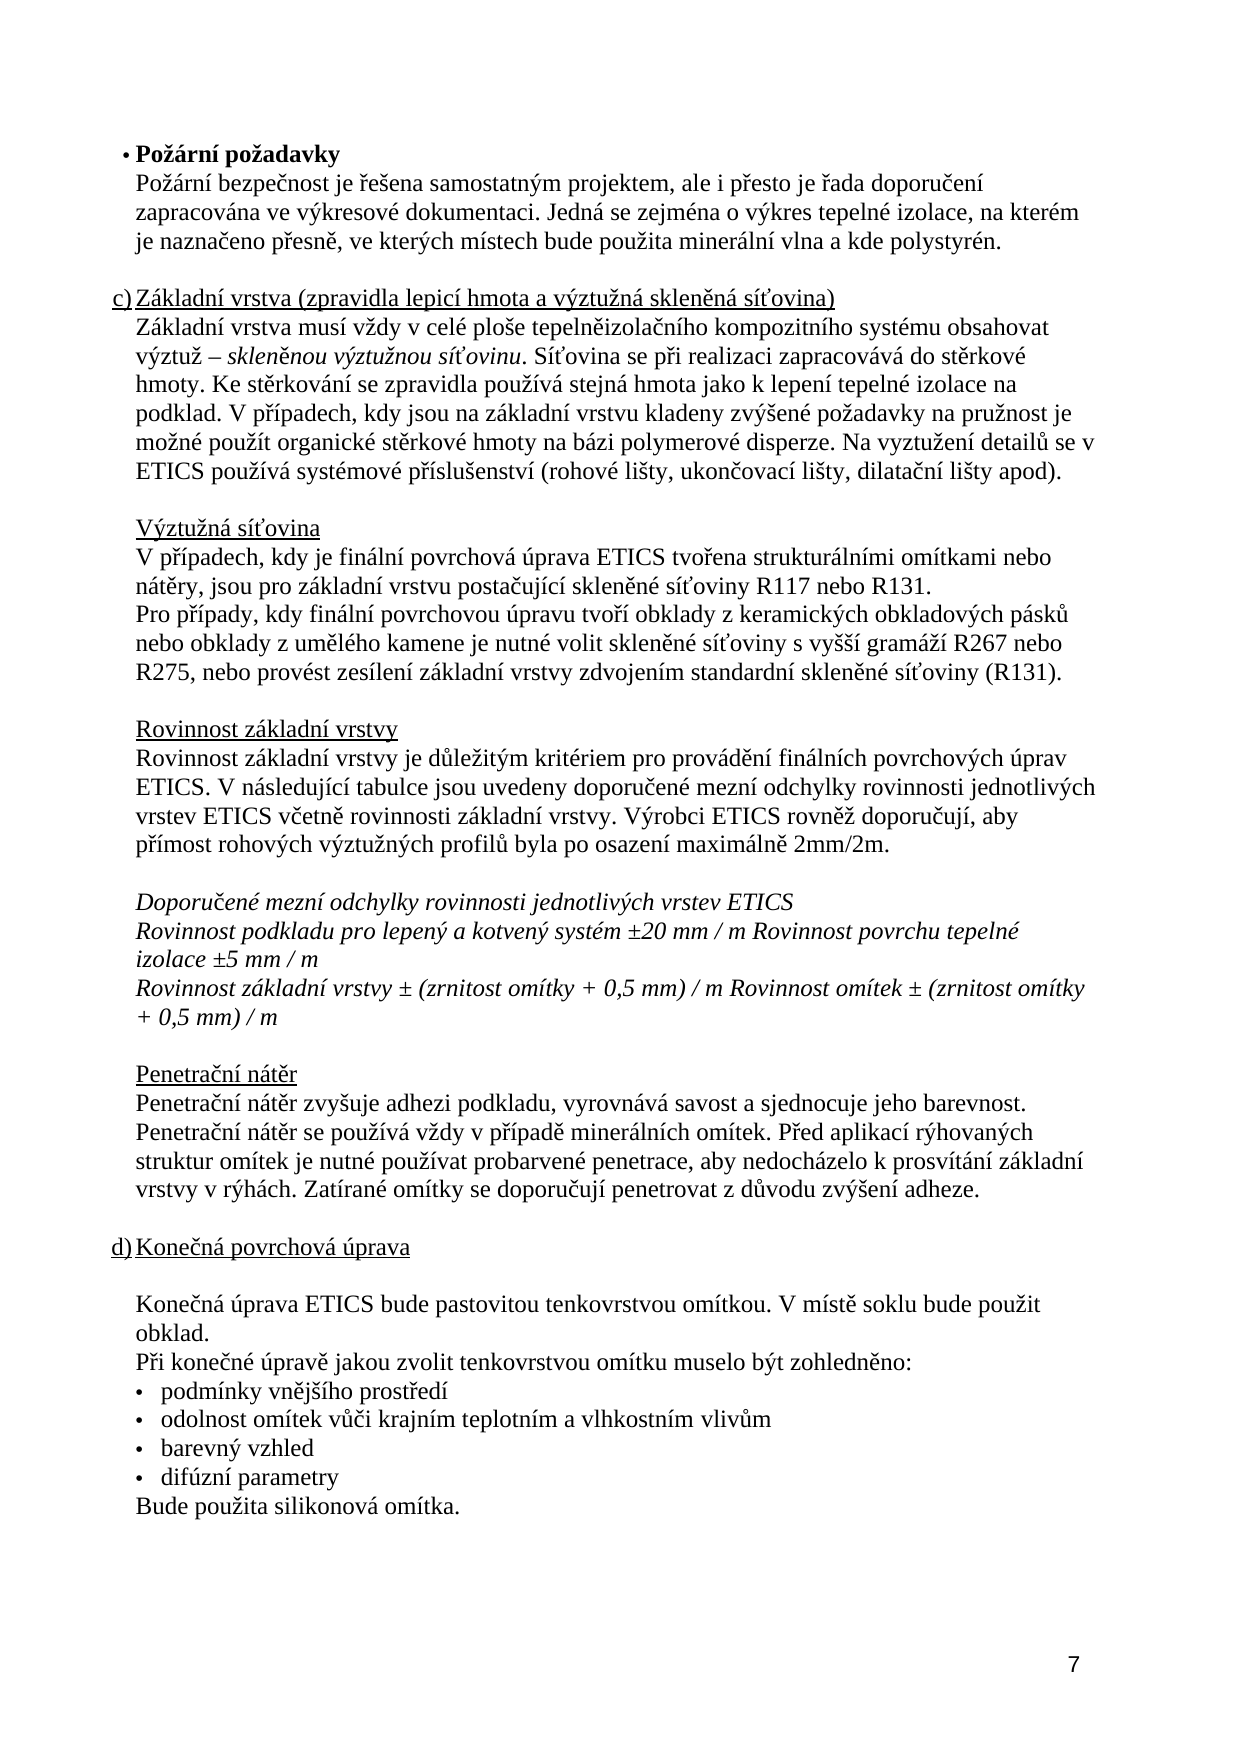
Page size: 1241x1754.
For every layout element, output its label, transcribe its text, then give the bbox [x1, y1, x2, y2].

subtitle Požární požadavky [122, 139, 1096, 168]
list difúzní parametry [135, 1462, 1096, 1491]
text Pro případy, kdy finální povrchovou úpravu tvoří obklady z keramických obkladových pásků nebo obklady z umělého kamene je nutné volit skleněné síťoviny s vyšší gramáží R267 nebo R275, nebo provést zesílení základní vrstvy zdvojením standardní skleněné síťoviny (R131). [135, 599, 1096, 686]
text V případech, kdy je finální povrchová úprava ETICS tvořena strukturálními omítkami nebo nátěry, jsou pro základní vrstvu postačující skleněné síťoviny R117 nebo R131. [135, 542, 1096, 599]
list Základní vrstva (zpravidla lepicí hmota a výztužná skleněná síťovina) [112, 283, 1096, 312]
text Penetrační nátěr zvyšuje adhezi podkladu, vyrovnává savost a sjednocuje jeho barevnost. Penetrační nátěr se používá vždy v případě minerálních omítek. Před aplikací rýhovaných struktur omítek je nutné používat probarvené penetrace, aby nedocházelo k prosvítání základní vrstvy v rýhách. Zatírané omítky se doporučují penetrovat z důvodu zvýšení adheze. [135, 1088, 1096, 1203]
text Penetrační nátěr [135, 1059, 1096, 1088]
text Rovinnost podkladu pro lepený a kotvený systém ±20 mm / m Rovinnost povrchu tepelné izolace ±5 mm / m [135, 916, 1096, 973]
list barevný vzhled [135, 1433, 1096, 1462]
list podmínky vnějšího prostředí [135, 1376, 1096, 1404]
text Rovinnost základní vrstvy [135, 714, 1096, 743]
text Základní vrstva musí vždy v celé ploše tepelněizolačního kompozitního systému obsahovat výztuž – skleněnou výztužnou síťovinu. Síťovina se při realizaci zapracovává do stěrkové hmoty. Ke stěrkování se zpravidla používá stejná hmota jako k lepení tepelné izolace na podklad. V případech, kdy jsou na základní vrstvu kladeny zvýšené požadavky na pružnost je možné použít organické stěrkové hmoty na bázi polymerové disperze. Na vyztužení detailů se v ETICS používá systémové příslušenství (rohové lišty, ukončovací lišty, dilatační lišty apod). [135, 312, 1096, 484]
text Požární bezpečnost je řešena samostatným projektem, ale i přesto je řada doporučení zapracována ve výkresové dokumentaci. Jedná se zejména o výkres tepelné izolace, na kterém je naznačeno přesně, ve kterých místech bude použita minerální vlna a kde polystyrén. [135, 168, 1096, 254]
list odolnost omítek vůči krajním teplotním a vlhkostním vlivům [135, 1404, 1096, 1433]
text Rovinnost základní vrstvy ± (zrnitost omítky + 0,5 mm) / m Rovinnost omítek ± (zrnitost omítky + 0,5 mm) / m [135, 973, 1096, 1031]
text Při konečné úpravě jakou zvolit tenkovrstvou omítku muselo být zohledněno: [135, 1347, 1096, 1376]
text Bude použita silikonová omítka. [135, 1491, 1096, 1519]
text Rovinnost základní vrstvy je důležitým kritériem pro provádění finálních povrchových úprav ETICS. V následující tabulce jsou uvedeny doporučené mezní odchylky rovinnosti jednotlivých vrstev ETICS včetně rovinnosti základní vrstvy. Výrobci ETICS rovněž doporučují, aby přímost rohových výztužných profilů byla po osazení maximálně 2mm/2m. [135, 743, 1096, 858]
list Konečná povrchová úprava [111, 1232, 1096, 1261]
text Konečná úprava ETICS bude pastovitou tenkovrstvou omítkou. V místě soklu bude použit obklad. [135, 1289, 1096, 1347]
text Doporučené mezní odchylky rovinnosti jednotlivých vrstev ETICS [135, 887, 1096, 916]
text Výztužná síťovina [135, 513, 1096, 542]
